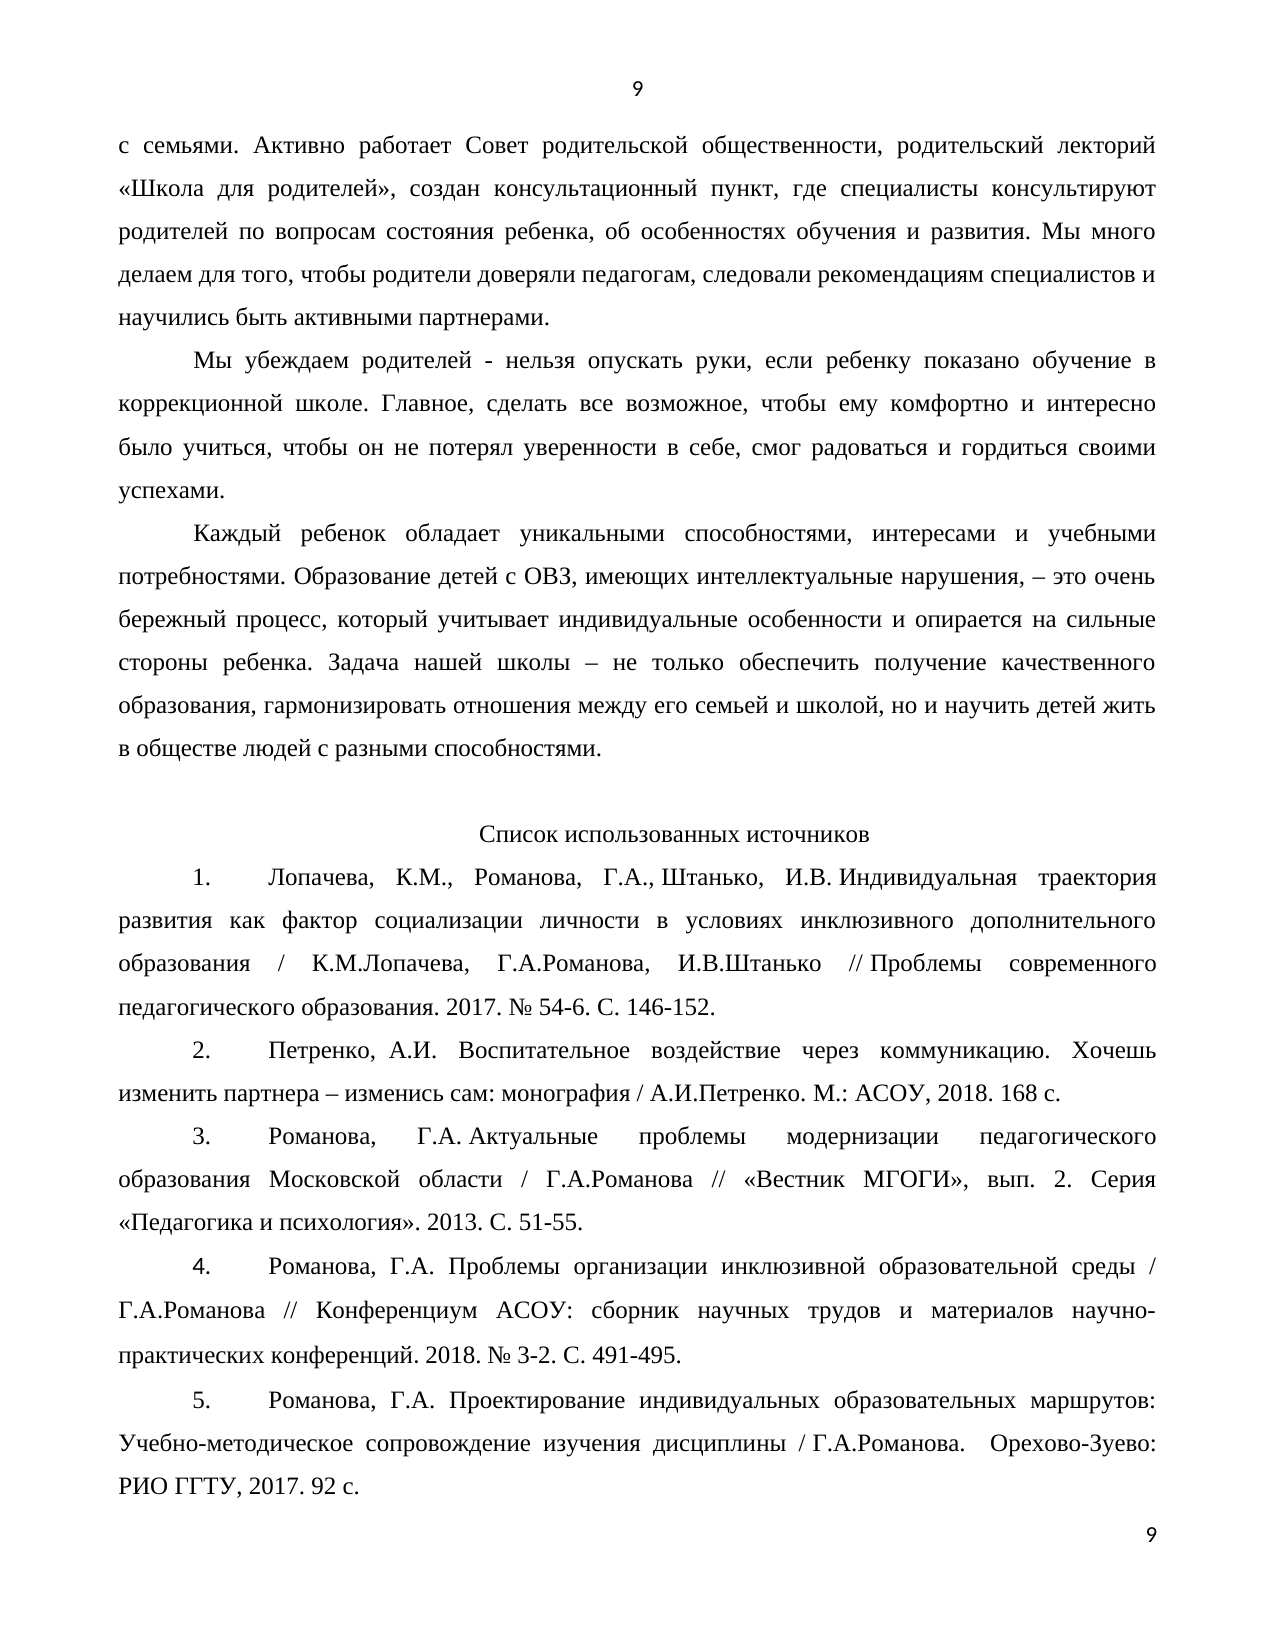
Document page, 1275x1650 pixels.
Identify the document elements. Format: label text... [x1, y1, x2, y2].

text Каждый ребенок обладает уникальными способностями, интересами и учебными потребностями. Образование детей с ОВЗ, имеющих интеллектуальные нарушения, – это очень бережный процесс, который учитывает индивидуальные особенности и опирается на сильные стороны ребенка. Задача нашей школы – не только обеспечить получение качественного образования, гармонизировать отношения между его семьей и школой, но и научить детей жить в обществе людей с разными способностями. [118, 518, 1157, 762]
list Романова, Г.А. Проблемы организации инклюзивной образовательной среды / Г.А.Романова // Конференциум АСОУ: сборник научных трудов и материалов научно-практических конференций. 2018. № 3-2. С. 491-495. [118, 1250, 1157, 1370]
text Мы убеждаем родителей - нельзя опускать руки, если ребенку показано обучение в коррекционной школе. Главное, сделать все возможное, чтобы ему комфортно и интересно было учиться, чтобы он не потерял уверенности в себе, смог радоваться и гордиться своими успехами. [118, 345, 1157, 503]
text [118, 130, 1157, 331]
text Список использованных источников [118, 819, 1157, 848]
list Романова, Г.А. Проектирование индивидуальных образовательных маршрутов: Учебно-методическое сопровождение изучения дисциплины / Г.А.Романова. Орехово-Зуево: РИО ГГТУ, 2017. 92 с. [118, 1385, 1157, 1500]
list Романова, Г.А. Актуальные проблемы модернизации педагогического образования Московской области / Г.А.Романова // «Вестник МГОГИ», вып. 2. Серия «Педагогика и психология». 2013. С. 51-55. [118, 1121, 1157, 1236]
list Петренко, А.И. Воспитательное воздействие через коммуникацию. Хочешь изменить партнера – изменись сам: монография / А.И.Петренко. М.: АСОУ, 2018. 168 с. [118, 1035, 1157, 1107]
list Лопачева, К.М., Романова, Г.А., Штанько, И.В. Индивидуальная траектория развития как фактор социализации личности в условиях инклюзивного дополнительного образования / К.М.Лопачева, Г.А.Романова, И.В.Штанько // Проблемы современного педагогического образования. 2017. № 54-6. С. 146-152. [118, 862, 1157, 1020]
